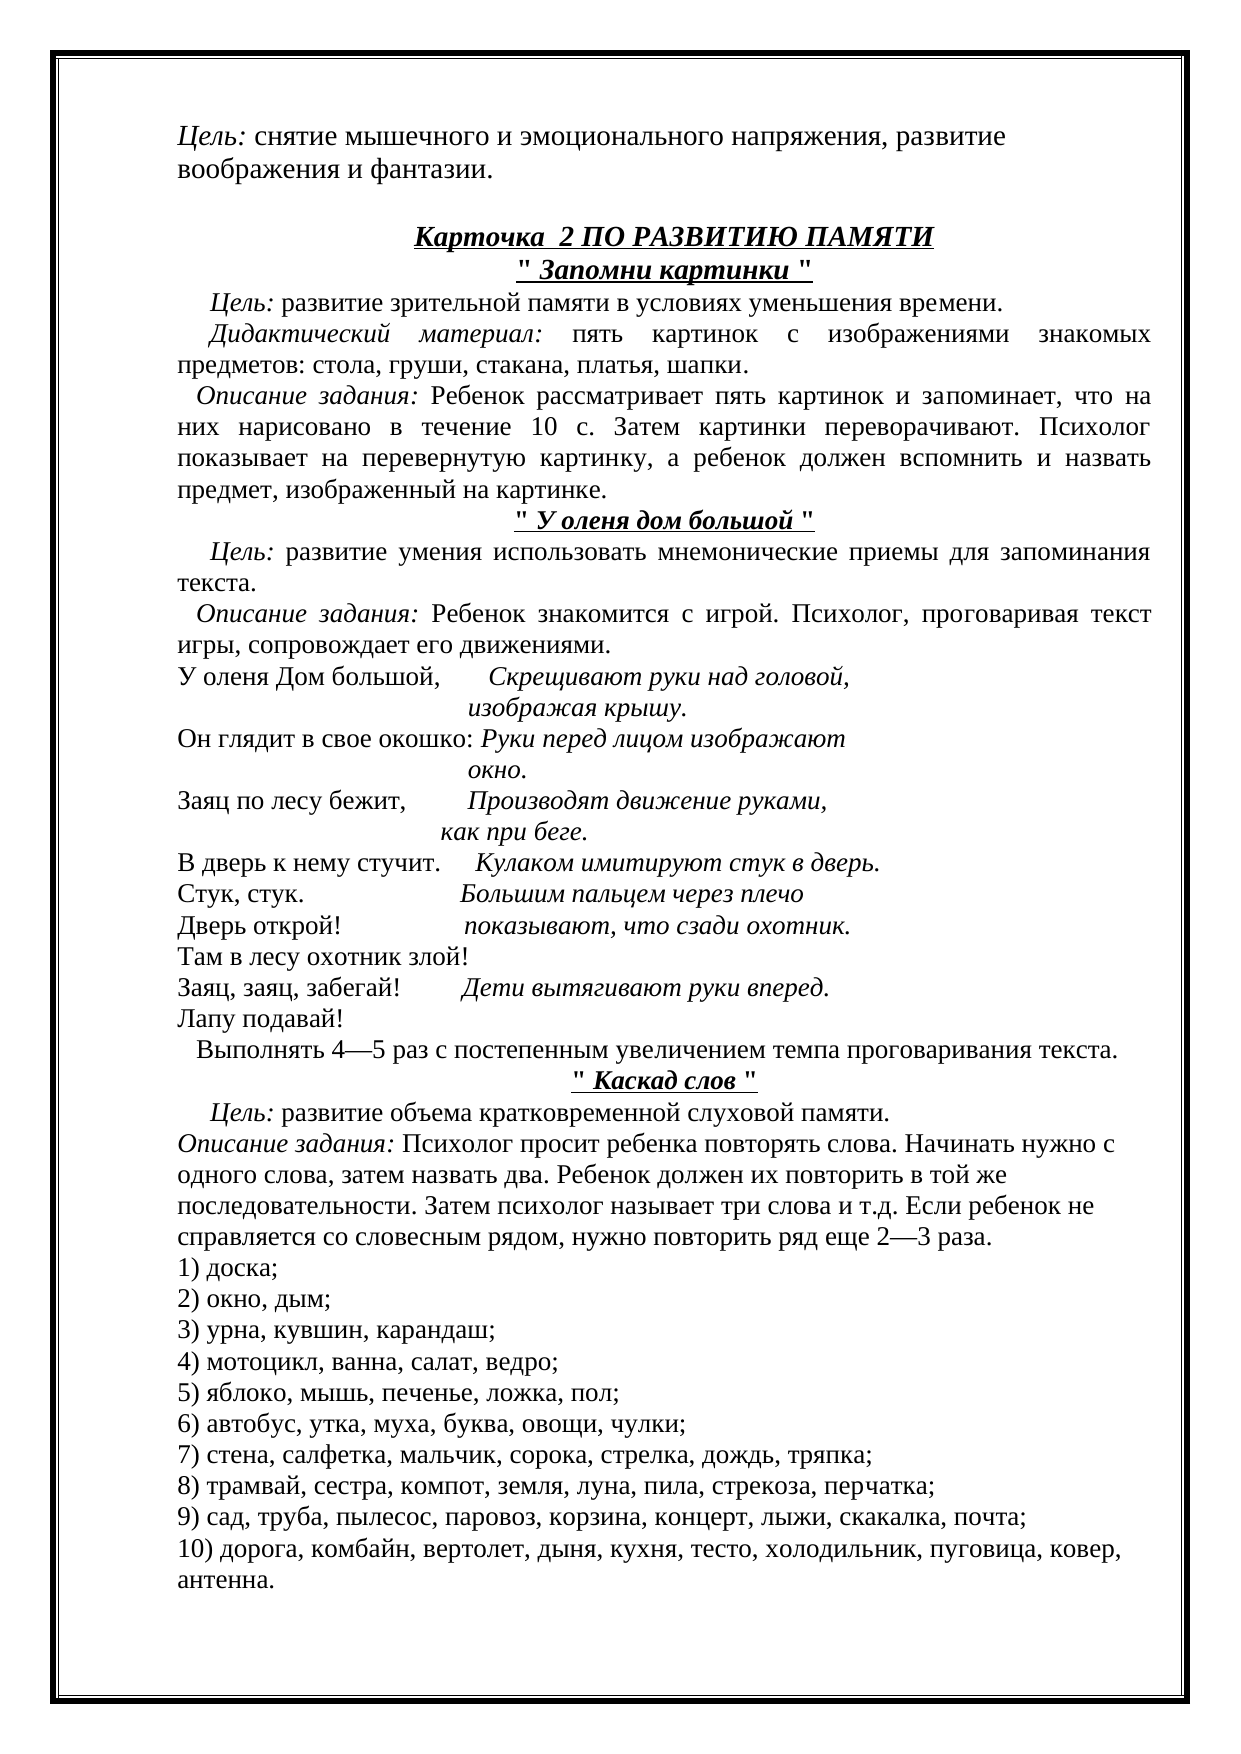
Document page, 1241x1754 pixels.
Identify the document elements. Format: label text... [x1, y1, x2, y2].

text Цель: развитие умения использовать мнемонические приемы для запоминания текста. [177, 535, 1152, 597]
text Дверь открой! показывают, что сзади охотник. [177, 909, 1152, 940]
text Дидактический материал: пять картинок с изображениями знакомых предметов: стола, груши, стакана, платья, шапки. [177, 317, 1152, 379]
text Описание задания: Психолог просит ребенка повторять слова. Начинать нужно с одного слова, затем назвать два. Ребенок должен их повторить в той же последовательности. Затем психолог называет три слова и т.д. Если ребенок не справляется со словесным рядом, нужно повторить ряд еще 2—3 раза. [177, 1127, 1152, 1251]
text Заяц, заяц, забегай! Дети вытягивают руки вперед. [177, 971, 1152, 1002]
text Там в лесу охотник злой! [177, 940, 1152, 971]
text Цель: развитие зрительной памяти в условиях уменьшения времени. [177, 286, 1152, 317]
text " Запомни картинки " [177, 252, 1152, 286]
text 8) трамвай, сестра, компот, земля, луна, пила, стрекоза, перчатка; [177, 1469, 1152, 1501]
text В дверь к нему стучит. Кулаком имитируют стук в дверь. [177, 846, 1152, 878]
text Заяц по лесу бежит, Производят движение руками, [177, 784, 1152, 815]
text 9) сад, труба, пылесос, паровоз, корзина, концерт, лыжи, скакалка, почта; [177, 1501, 1152, 1532]
text Лапу подавай! [177, 1002, 1152, 1033]
text Выполнять 4—5 раз с постепенным увеличением темпа проговаривания текста. [177, 1033, 1152, 1064]
text Стук, стук. Большим пальцем через плечо [177, 878, 1152, 909]
text 10) дорога, комбайн, вертолет, дыня, кухня, тесто, холодильник, пуговица, ковер, антенна. [177, 1532, 1152, 1594]
text 3) урна, кувшин, карандаш; [177, 1314, 1152, 1345]
text 1) доска; [177, 1251, 1152, 1282]
text 5) яблоко, мышь, печенье, ложка, пол; [177, 1376, 1152, 1407]
text Цель: развитие объема кратковременной слуховой памяти. [177, 1096, 1152, 1127]
text " У оленя дом большой " [177, 504, 1152, 535]
text Описание задания: Ребенок рассматривает пять картинок и запоминает, что на них нарисовано в течение 10 с. Затем картинки переворачивают. Психолог показывает на перевернутую картинку, а ребенок должен вспомнить и назвать предмет, изображенный на картинке. [177, 379, 1152, 504]
text " Каскад слов " [177, 1064, 1152, 1096]
text 2) окно, дым; [177, 1282, 1152, 1314]
text У оленя Дом большой, Скрещивают руки над головой, [177, 659, 1152, 691]
text 6) автобус, утка, муха, буква, овощи, чулки; [177, 1407, 1152, 1438]
text Цель: снятие мышечного и эмоционального напряжения, развитие воображения и фантазии. [177, 118, 1152, 185]
text как при беге. [177, 815, 1152, 846]
text Он глядит в свое окошко: Руки перед лицом изображают [177, 722, 1152, 753]
text окно. [177, 753, 1152, 784]
text Описание задания: Ребенок знакомится с игрой. Психолог, проговаривая текст игры, сопровождает его движениями. [177, 597, 1152, 659]
text 7) стена, салфетка, мальчик, сорока, стрелка, дождь, тряпка; [177, 1438, 1152, 1469]
text изображая крышу. [177, 691, 1152, 722]
text 4) мотоцикл, ванна, салат, ведро; [177, 1345, 1152, 1376]
text Карточка 2 ПО РАЗВИТИЮ Памяти [177, 219, 1152, 252]
